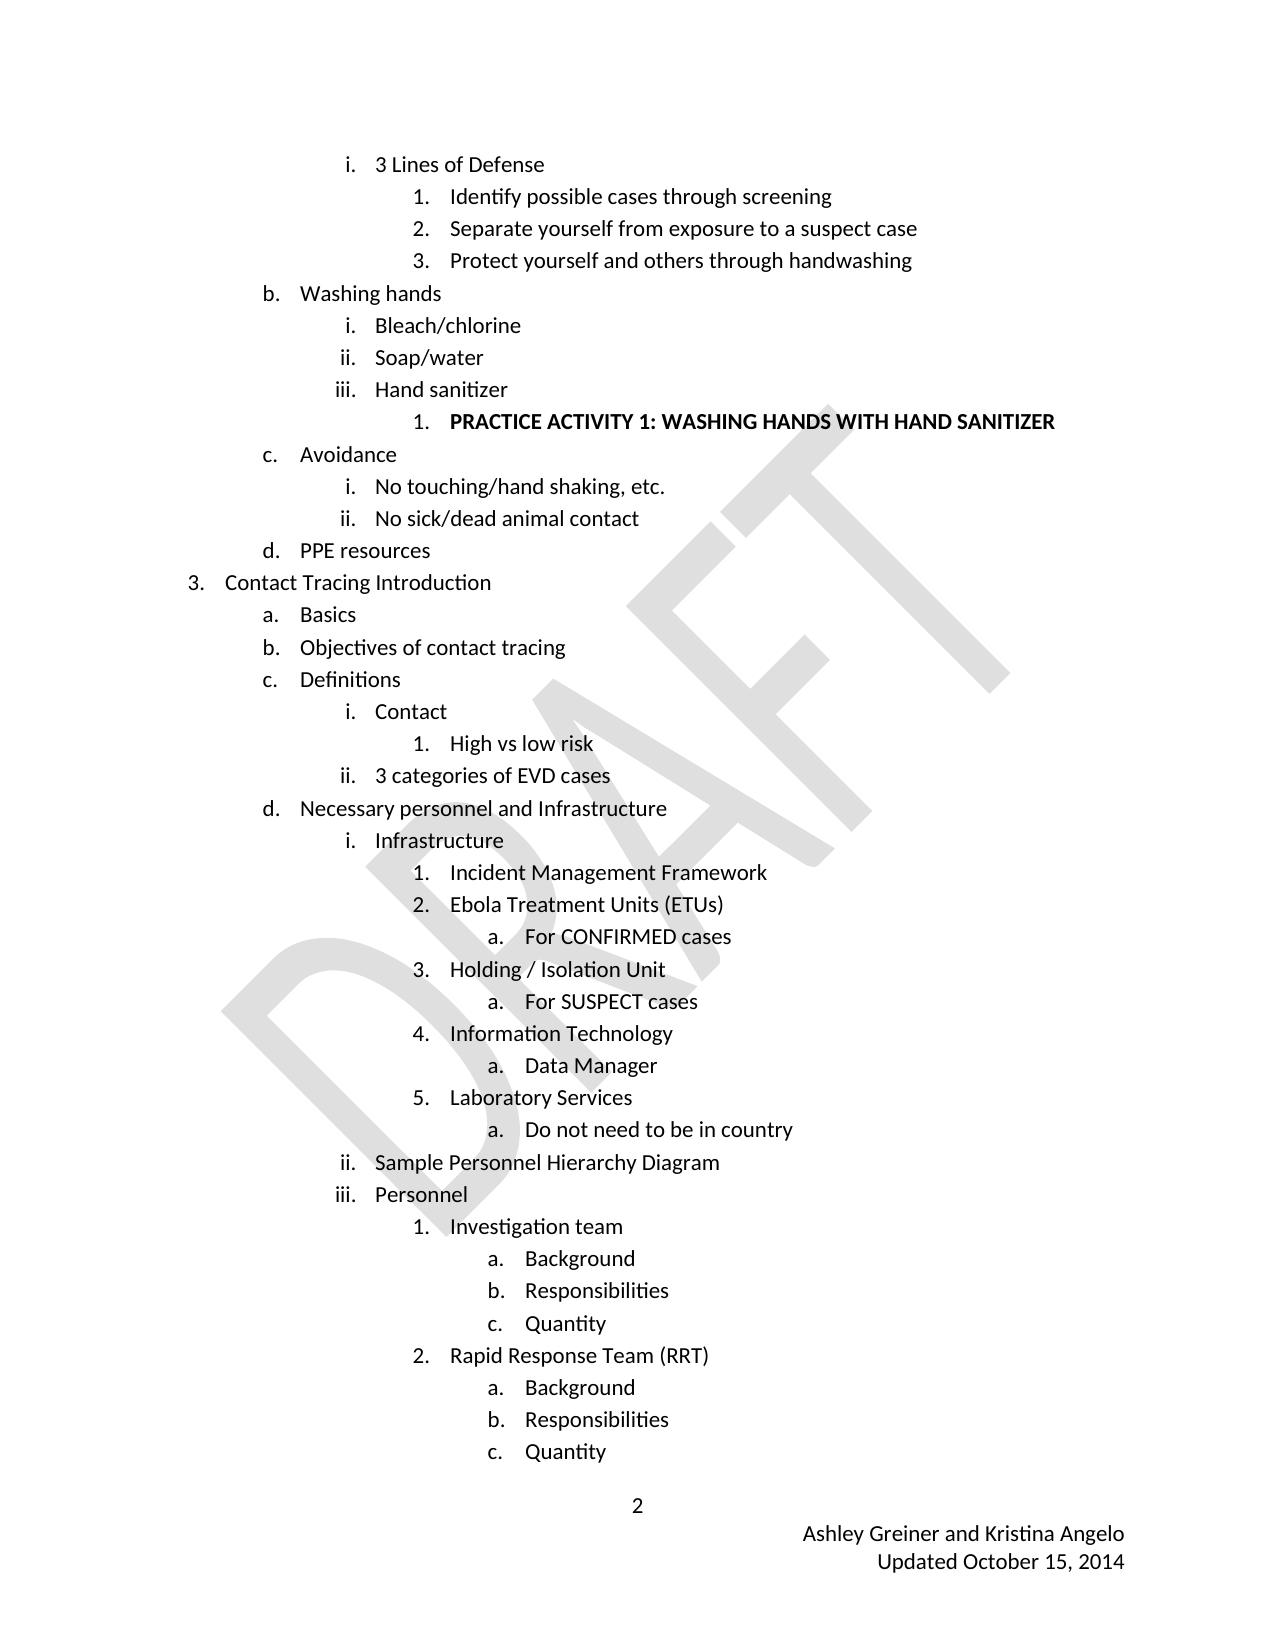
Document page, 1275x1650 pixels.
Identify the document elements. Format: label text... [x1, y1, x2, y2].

list Identify possible cases through screening [412, 182, 1125, 210]
list No touching/hand shaking, etc. [356, 472, 1125, 500]
list Quantity [487, 1437, 1125, 1466]
list PPE resources [262, 536, 1125, 564]
list High vs low risk [412, 729, 1125, 757]
list Laboratory Services [412, 1083, 1125, 1111]
list 3 Lines of Defense [356, 150, 1125, 178]
list Quantity [487, 1309, 1125, 1337]
list Contact Tracing Introduction [187, 568, 1125, 596]
list Background [487, 1244, 1125, 1272]
list Contact [356, 697, 1125, 725]
list Objectives of contact tracing [262, 633, 1125, 661]
list For CONFIRMED cases [487, 922, 1125, 951]
list Avoidance [262, 440, 1125, 468]
list Necessary personnel and Infrastructure [262, 794, 1125, 822]
list Background [487, 1373, 1125, 1401]
list PRACTICE ACTIVITY 1: WASHING HANDS WITH HAND SANITIZER [412, 407, 1125, 436]
list Soap/water [356, 343, 1125, 371]
list Investigation team [412, 1212, 1125, 1240]
list Basics [262, 601, 1125, 629]
list Separate yourself from exposure to a suspect case [412, 214, 1125, 242]
list Responsibilities [487, 1277, 1125, 1304]
list Data Manager [487, 1051, 1125, 1079]
list Responsibilities [487, 1405, 1125, 1433]
list Do not need to be in country [487, 1116, 1125, 1144]
list Sample Personnel Hierarchy Diagram [356, 1148, 1125, 1176]
list Incident Management Framework [412, 858, 1125, 886]
list Ebola Treatment Units (ETUs) [412, 890, 1125, 918]
list 3 categories of EVD cases [356, 762, 1125, 789]
list Personnel [356, 1180, 1125, 1208]
list Protect yourself and others through handwashing [412, 247, 1125, 274]
list Information Technology [412, 1019, 1125, 1047]
list Washing hands [262, 279, 1125, 307]
list No sick/dead animal contact [356, 504, 1125, 532]
list Rapid Response Team (RRT) [412, 1341, 1125, 1369]
list Definitions [262, 665, 1125, 693]
list Infrastructure [356, 826, 1125, 854]
list Holding / Isolation Unit [412, 955, 1125, 983]
list For SUSPECT cases [487, 987, 1125, 1015]
list Bleach/chlorine [356, 311, 1125, 339]
list Hand sanitizer [356, 375, 1125, 403]
